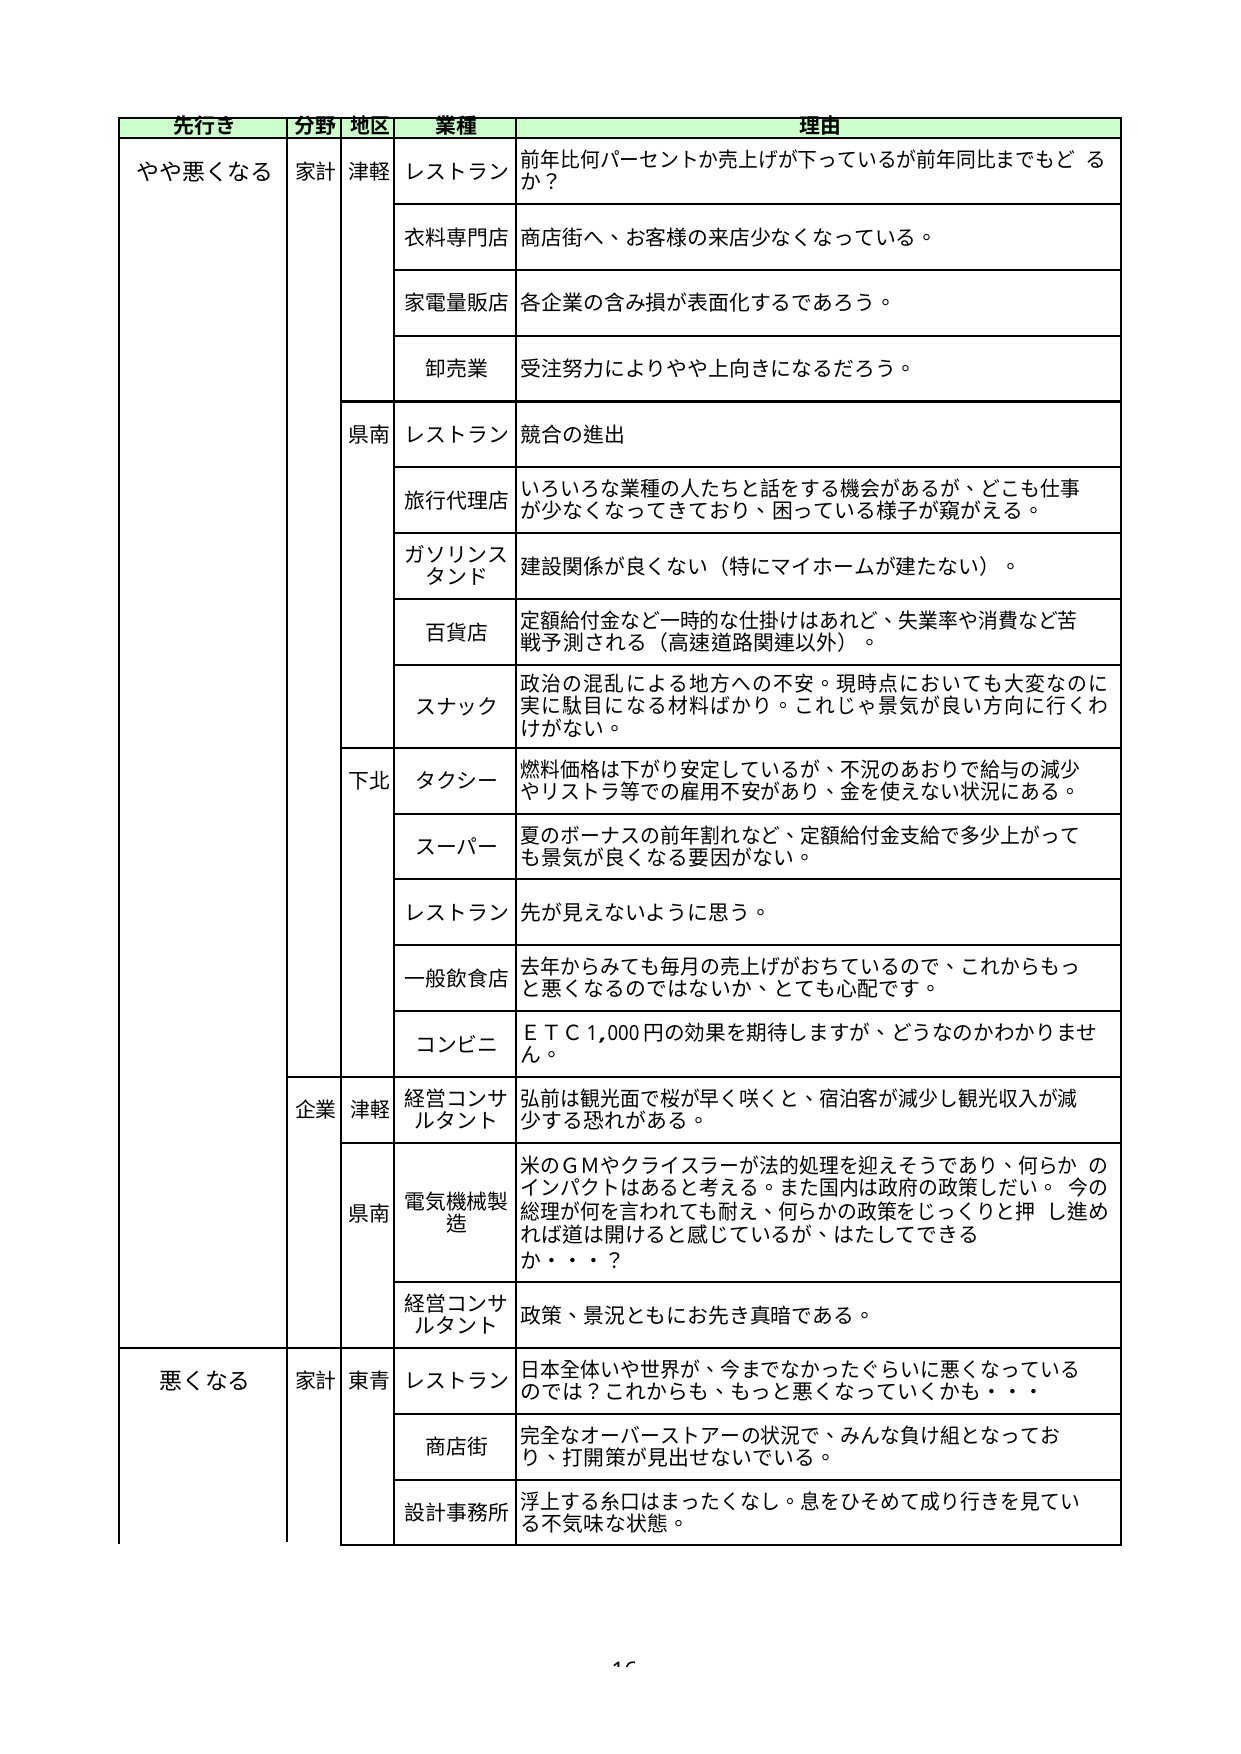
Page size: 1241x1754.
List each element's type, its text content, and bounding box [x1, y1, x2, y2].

table_header 業種 [395, 119, 515, 137]
table_cell 設計事務所 [395, 1481, 515, 1544]
table_cell 悪くなる [120, 1349, 287, 1544]
table_header 先行き [120, 119, 286, 137]
table_cell コンビニ [395, 1012, 515, 1076]
table_cell 日本全体いや世界が、今までなかったぐらいに悪くなっている のでは？これからも、もっと悪くなっていくかも・・・ [517, 1349, 1120, 1413]
table_cell 建設関係が良くない（特にマイホームが建たない）。 [517, 534, 1120, 598]
table_header 地区 [342, 119, 393, 137]
table_cell 政治の混乱による地方への不安。現時点においても大変なのに 実に駄目になる材料ばかり。これじゃ景気が良い方向に行くわ けがない。 [517, 666, 1120, 747]
table_cell 家電量販店 [395, 271, 515, 334]
table_cell 下北 [342, 749, 393, 1076]
table_cell レストラン [395, 1349, 515, 1413]
table_cell 百貨店 [395, 600, 515, 664]
table_header 分野 [288, 119, 340, 137]
table_cell 受注努力によりやや上向きになるだろう。 [517, 337, 1120, 400]
table_header 理由 [517, 119, 1120, 137]
table_cell 各企業の含み損が表面化するであろう。 [517, 271, 1120, 334]
table_cell ガソリンスタンド [395, 534, 515, 598]
table_cell 完全なオーバーストアーの状況で、みんな負け組となってお り、打開策が見出せないでいる。 [517, 1415, 1120, 1478]
table_cell 商店街へ、お客様の来店少なくなっている。 [517, 205, 1120, 269]
table_cell スナック [395, 666, 515, 747]
table_cell 夏のボーナスの前年割れなど、定額給付金支給で多少上がって も景気が良くなる要因がない。 [517, 815, 1120, 878]
table_cell 政策、景況ともにお先き真暗である。 [517, 1283, 1120, 1347]
table_cell 経営コンサルタント [395, 1283, 515, 1347]
table_cell 前年比何パーセントか売上げが下っているが前年同比までもど るか？ [517, 139, 1120, 203]
table_cell 浮上する糸口はまったくなし。息をひそめて成り行きを見てい る不気味な状態。 [517, 1481, 1120, 1544]
table_cell レストラン [395, 139, 515, 203]
table_cell 企業 [288, 1078, 340, 1347]
table_cell ＥＴＣ1,000円の効果を期待しますが、どうなのかわかりません。 [517, 1012, 1120, 1076]
table_cell 弘前は観光面で桜が早く咲くと、宿泊客が減少し観光収入が減 少する恐れがある。 [517, 1078, 1120, 1142]
table_cell 津軽 [342, 139, 393, 400]
table_cell 定額給付金など一時的な仕掛けはあれど、失業率や消費など苦 戦予測される（高速道路関連以外）。 [517, 600, 1120, 664]
table_cell 家計 [288, 139, 340, 1076]
table_cell タクシー [395, 749, 515, 812]
table_cell 県南 [342, 403, 393, 747]
table_cell 家計 [287, 1349, 340, 1544]
table_cell 卸売業 [395, 337, 515, 400]
table_cell レストラン [395, 880, 515, 944]
table_cell レストラン [395, 403, 515, 466]
table_cell 米のＧＭやクライスラーが法的処理を迎えそうであり、何らか のインパクトはあると考える。また国内は政府の政策しだい。 今の総理が何を言われても耐え、何らかの政策をじっくりと押 し進めれば道は開けると感じているが、はたしてできる か・・・？ [517, 1144, 1120, 1281]
table_cell 東青 [342, 1349, 393, 1544]
table_cell 先が見えないように思う。 [517, 880, 1120, 944]
table_cell 一般飲食店 [395, 946, 515, 1010]
table_cell 商店街 [395, 1415, 515, 1478]
table_cell 経営コンサルタント [395, 1078, 515, 1142]
table_cell 燃料価格は下がり安定しているが、不況のあおりで給与の減少 やリストラ等での雇用不安があり、金を使えない状況にある。 [517, 749, 1120, 812]
table_cell 電気機械製造 [395, 1144, 515, 1281]
table_cell 競合の進出 [517, 403, 1120, 466]
table_cell 去年からみても毎月の売上げがおちているので、これからもっ と悪くなるのではないか、とても心配です。 [517, 946, 1120, 1010]
table_cell 県南 [342, 1144, 393, 1347]
table_cell やや悪くなる [120, 139, 286, 1347]
table_cell スーパー [395, 815, 515, 878]
table_cell いろいろな業種の人たちと話をする機会があるが、どこも仕事 が少なくなってきており、困っている様子が窺がえる。 [517, 468, 1120, 532]
table_cell 衣料専門店 [395, 205, 515, 269]
table_cell 津軽 [342, 1078, 393, 1142]
table_cell 旅行代理店 [395, 468, 515, 532]
